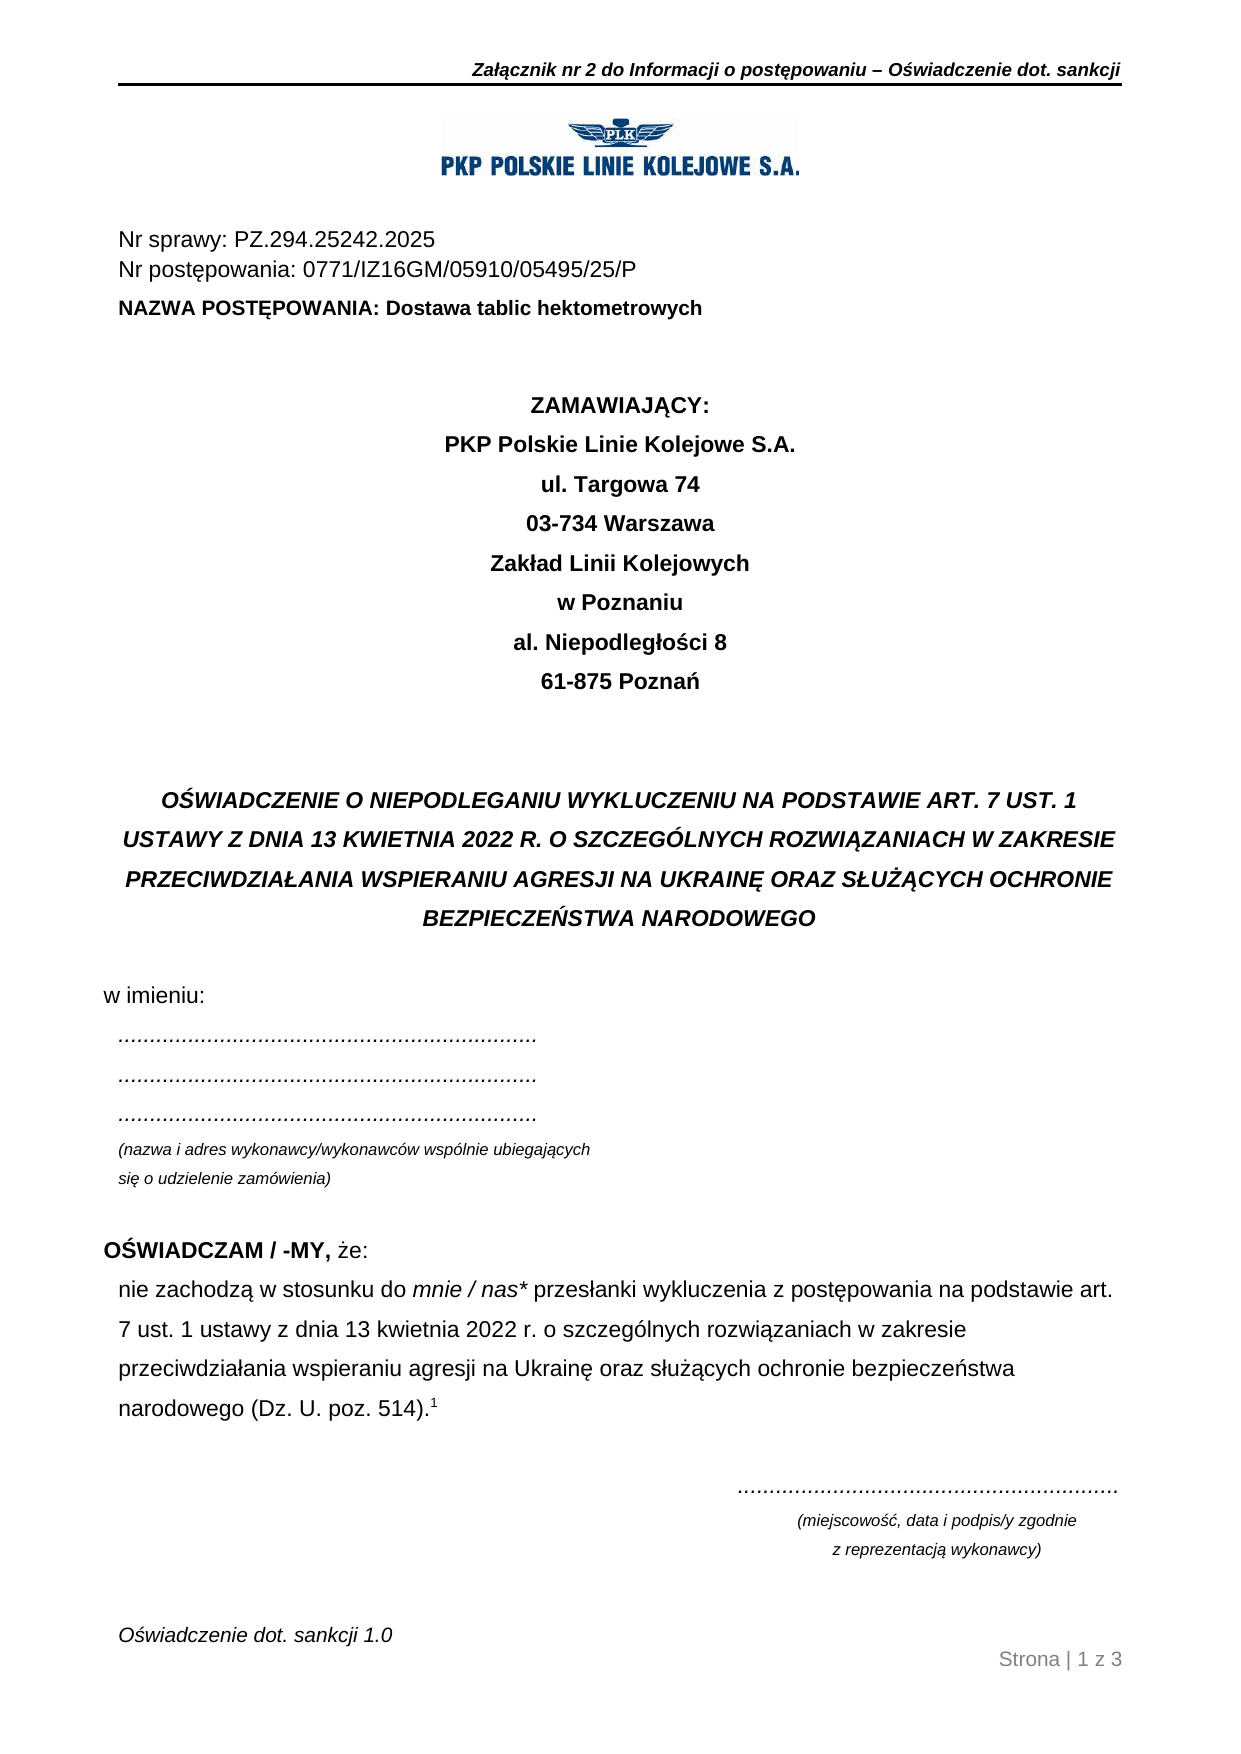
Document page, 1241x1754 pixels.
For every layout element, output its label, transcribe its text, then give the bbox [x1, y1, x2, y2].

text nie zachodzą w stosunku do mnie / nas* przesłanki wykluczenia z postępowania na podstawie art. 7 ust. 1 ustawy z dnia 13 kwietnia 2022 r. o szczególnych rozwiązaniach w zakresie przeciwdziałania wspieraniu agresji na Ukrainę oraz służących ochronie bezpieczeństwa narodowego (Dz. U. poz. 514). [118, 1276, 1122, 1421]
text w Poznaniu [118, 589, 1122, 616]
text al. Niepodległości 8 [118, 629, 1122, 655]
text Nr sprawy: PZ.294.25242.2025 [118, 226, 1122, 253]
text .................................................................. [118, 1021, 1122, 1048]
text ZAMAWIAJĄCY: [118, 392, 1122, 418]
text NAZWA POSTĘPOWANIA: Dostawa tablic hektometrowych [118, 296, 1122, 320]
text Nr postępowania: 0771/IZ16GM/05910/05495/25/P [118, 256, 1122, 283]
text OŚWIADCZENIE O NIEPODLEGANIU WYKLUCZENIU NA PODSTAWIE ART. 7 UST. 1 USTAWY Z DNIA 13 KWIETNIA 2022 R. O SZCZEGÓLNYCH ROZWIĄZANIACH W ZAKRESIE PRZECIWDZIAŁANIA WSPIERANIU AGRESJI NA UKRAINĘ ORAZ SŁUŻĄCYCH OCHRONIE BEZPIECZEŃSTWA NARODOWEGO [118, 747, 1122, 931]
text .................................................................. [118, 1061, 1122, 1087]
text w imieniu: [103, 982, 1122, 1008]
text OŚWIADCZAM / -MY, że: [103, 1237, 1122, 1263]
text PKP Polskie Linie Kolejowe S.A. [118, 431, 1122, 458]
text ............................................................ [118, 1472, 1122, 1498]
picture [441, 118, 799, 176]
text z reprezentacją wykonawcy) [679, 1540, 1122, 1559]
text 61-875 Poznań [118, 668, 1122, 694]
text 03-734 Warszawa [118, 510, 1122, 537]
text .................................................................. [118, 1100, 1122, 1127]
text Zakład Linii Kolejowych [118, 550, 1122, 576]
text ul. Targowa 74 [118, 471, 1122, 497]
text (miejscowość, data i podpis/y zgodnie [679, 1511, 1122, 1530]
text (nazwa i adres wykonawcy/wykonawców wspólnie ubiegających się o udzielenie zamówienia) [118, 1140, 606, 1188]
